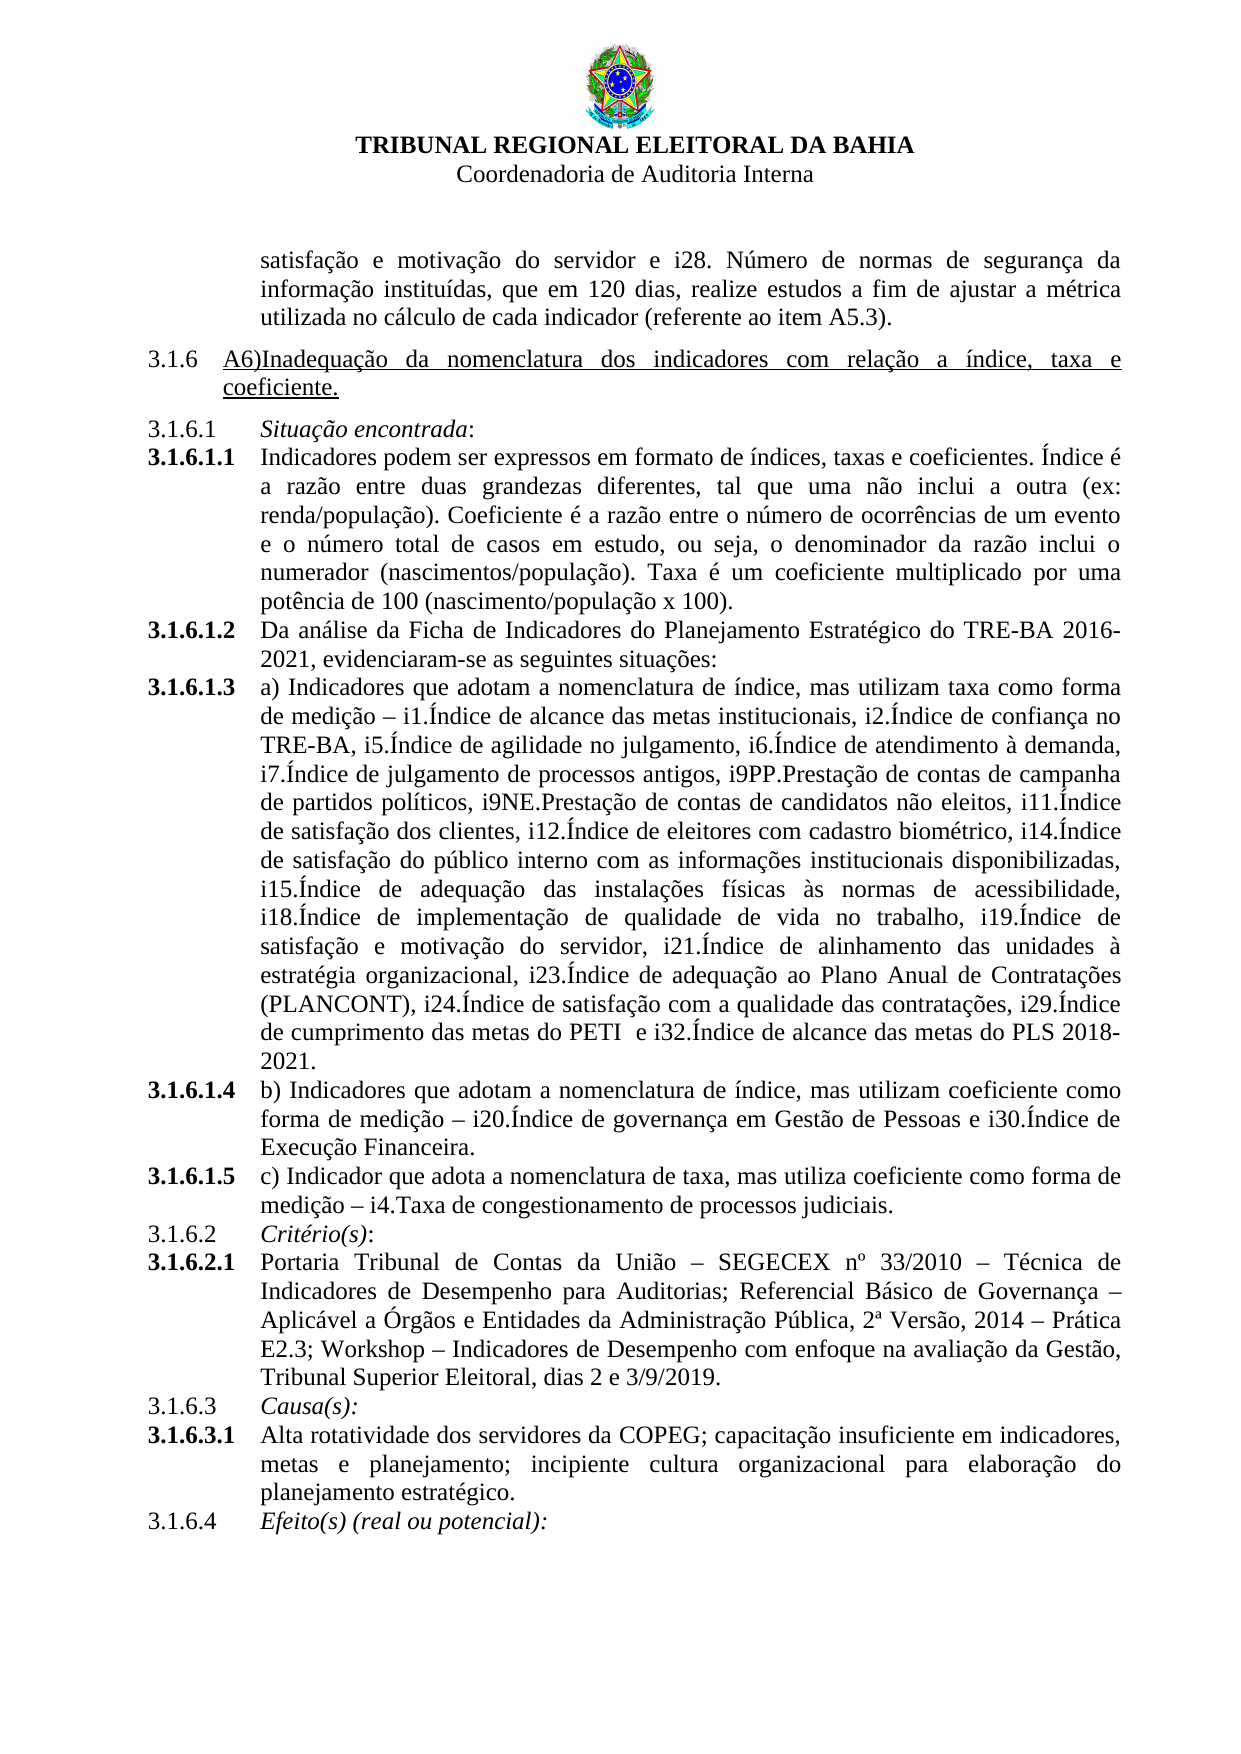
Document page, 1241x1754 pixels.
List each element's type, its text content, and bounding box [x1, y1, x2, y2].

list a) Indicadores que adotam a nomenclatura de índice, mas utilizam taxa como forma de medição – i1.Índice de alcance das metas institucionais, i2.Índice de confiança no TRE-BA, i5.Índice de agilidade no julgamento, i6.Índice de atendimento à demanda, i7.Índice de julgamento de processos antigos, i9PP.Prestação de contas de campanha de partidos políticos, i9NE.Prestação de contas de candidatos não eleitos, i11.Índice de satisfação dos clientes, i12.Índice de eleitores com cadastro biométrico, i14.Índice de satisfação do público interno com as informações institucionais disponibilizadas, i15.Índice de adequação das instalações físicas às normas de acessibilidade, i18.Índice de implementação de qualidade de vida no trabalho, i19.Índice de satisfação e motivação do servidor, i21.Índice de alinhamento das unidades à estratégia organizacional, i23.Índice de adequação ao Plano Anual de Contratações (PLANCONT), i24.Índice de satisfação com a qualidade das contratações, i29.Índice de cumprimento das metas do PETI e i32.Índice de alcance das metas do PLS 2018-2021. [148, 672, 1122, 1075]
list A6)Inadequação da nomenclatura dos indicadores com relação a índice, taxa e coeficiente. [148, 344, 1122, 401]
picture [551, 42, 688, 161]
list Situação encontrada: [148, 414, 1122, 442]
list Alta rotatividade dos servidores da COPEG; capacitação insuficiente em indicadores, metas e planejamento; incipiente cultura organizacional para elaboração do planejamento estratégico. [148, 1420, 1122, 1506]
list c) Indicador que adota a nomenclatura de taxa, mas utiliza coeficiente como forma de medição – i4.Taxa de congestionamento de processos judiciais. [148, 1161, 1122, 1219]
list b) Indicadores que adotam a nomenclatura de índice, mas utilizam coeficiente como forma de medição – i20.Índice de governança em Gestão de Pessoas e i30.Índice de Execução Financeira. [148, 1075, 1122, 1161]
list Indicadores podem ser expressos em formato de índices, taxas e coeficientes. Índice é a razão entre duas grandezas diferentes, tal que uma não inclui a outra (ex: renda/população). Coeficiente é a razão entre o número de ocorrências de um evento e o número total de casos em estudo, ou seja, o denominador da razão inclui o numerador (nascimentos/população). Taxa é um coeficiente multiplicado por uma potência de 100 (nascimento/população x 100). [148, 442, 1122, 615]
list Causa(s): [148, 1391, 1122, 1420]
list Efeito(s) (real ou potencial): [148, 1506, 1122, 1535]
list Da análise da Ficha de Indicadores do Planejamento Estratégico do TRE-BA 2016-2021, evidenciaram-se as seguintes situações: [148, 615, 1122, 672]
list Portaria Tribunal de Contas da União – SEGECEX nº 33/2010 – Técnica de Indicadores de Desempenho para Auditorias; Referencial Básico de Governança – Aplicável a Órgãos e Entidades da Administração Pública, 2ª Versão, 2014 – Prática E2.3; Workshop – Indicadores de Desempenho com enfoque na avaliação da Gestão, Tribunal Superior Eleitoral, dias 2 e 3/9/2019. [148, 1247, 1122, 1391]
list Critério(s): [148, 1219, 1122, 1247]
